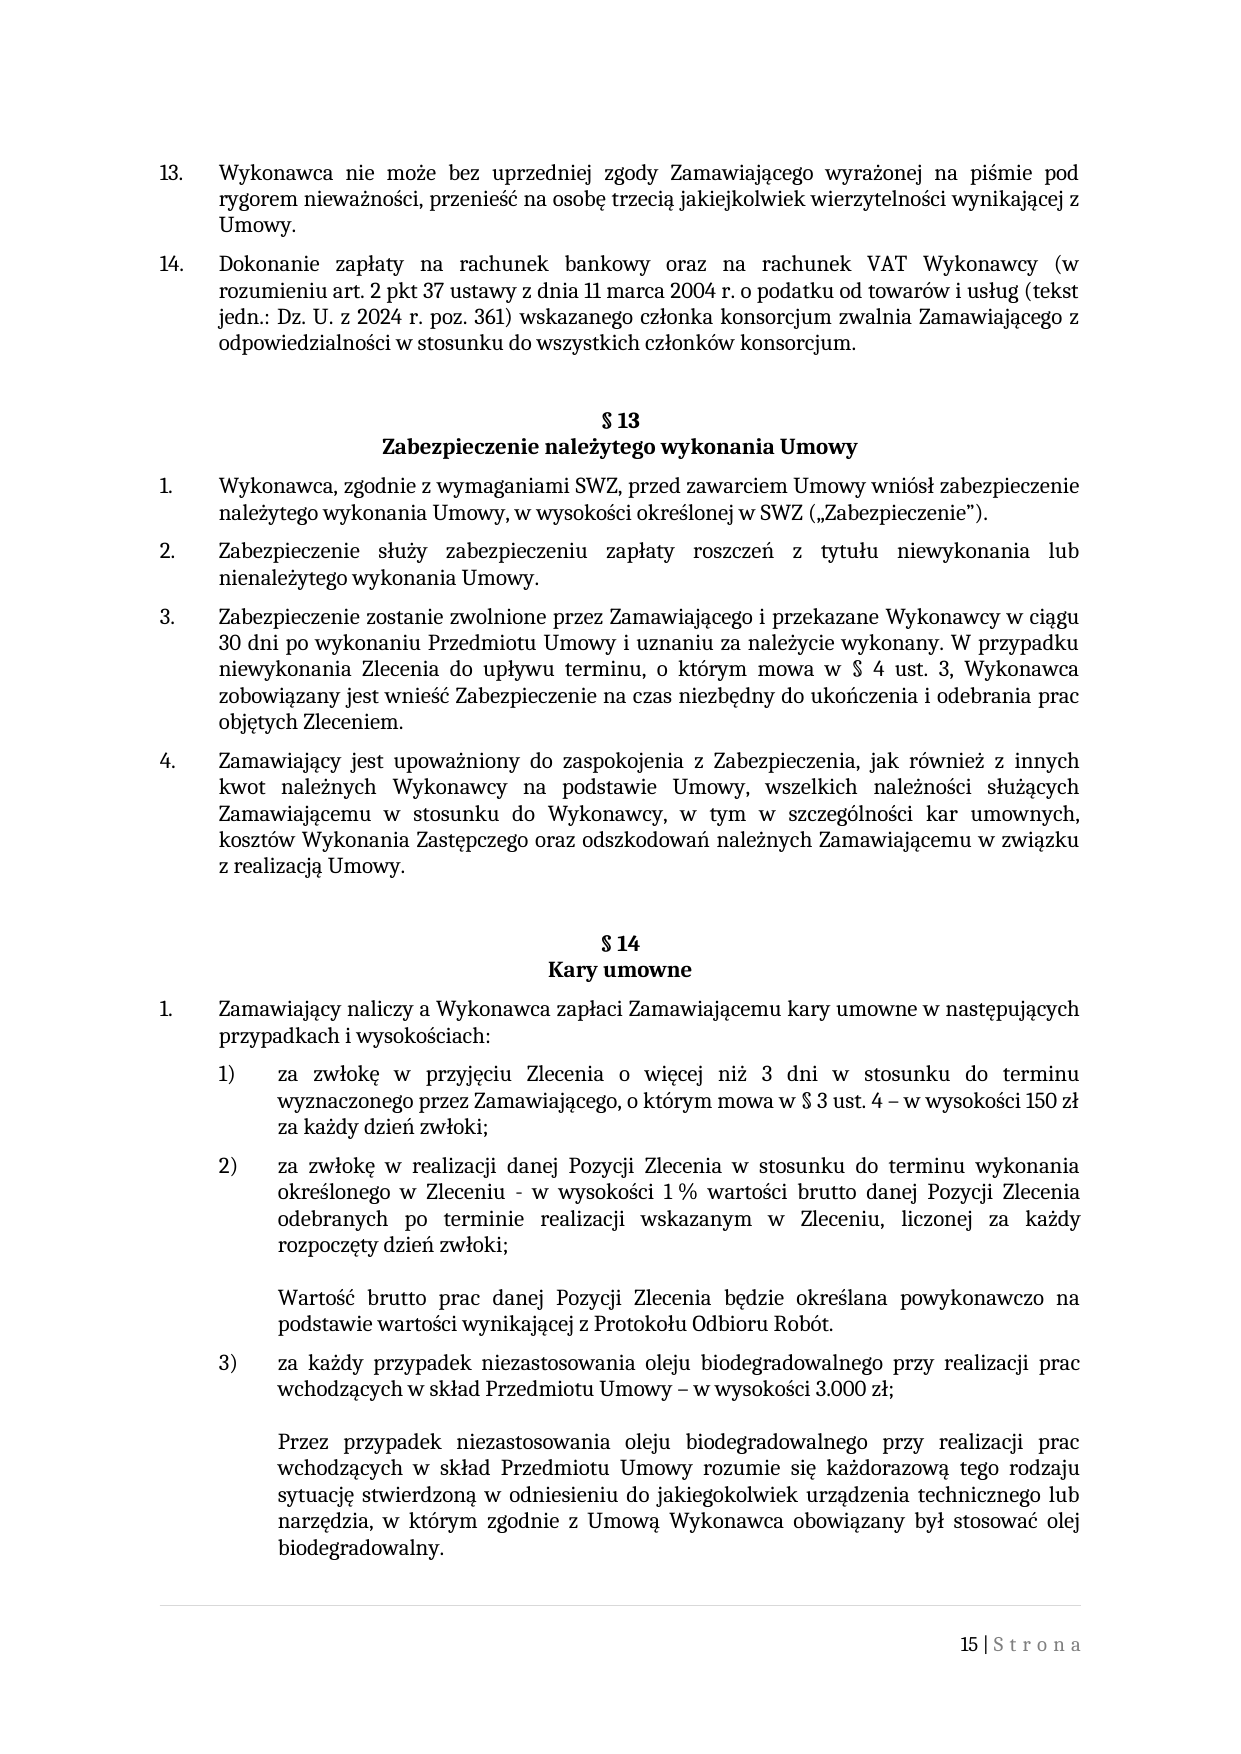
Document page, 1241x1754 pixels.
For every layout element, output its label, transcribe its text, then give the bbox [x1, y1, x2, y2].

text § 14 Kary umowne [159, 931, 1081, 983]
list za każdy przypadek niezastosowania oleju biodegradowalnego przy realizacji prac wchodzących w skład Przedmiotu Umowy – w wysokości 3.000 zł; Przez przypadek niezastosowania oleju biodegradowalnego przy realizacji prac wchodzących w skład Przedmiotu Umowy rozumie się każdorazową tego rodzaju sytuację stwierdzoną w odniesieniu do jakiegokolwiek urządzenia technicznego lub narzędzia, w którym zgodnie z Umową Wykonawca obowiązany był stosować olej biodegradowalny. [218, 1350, 1081, 1561]
list Zabezpieczenie zostanie zwolnione przez Zamawiającego i przekazane Wykonawcy w ciągu 30 dni po wykonaniu Przedmiotu Umowy i uznaniu za należycie wykonany. W przypadku niewykonania Zlecenia do upływu terminu, o którym mowa w § 4 ust. 3, Wykonawca zobowiązany jest wnieść Zabezpieczenie na czas niezbędny do ukończenia i odebrania prac objętych Zleceniem. [159, 603, 1081, 735]
list Wykonawca, zgodnie z wymaganiami SWZ, przed zawarciem Umowy wniósł zabezpieczenie należytego wykonania Umowy, w wysokości określonej w SWZ („Zabezpieczenie”). [159, 473, 1081, 526]
text § 13 Zabezpieczenie należytego wykonania Umowy [159, 408, 1081, 461]
list Dokonanie zapłaty na rachunek bankowy oraz na rachunek VAT Wykonawcy (w rozumieniu art. 2 pkt 37 ustawy z dnia 11 marca 2004 r. o podatku od towarów i usług (tekst jedn.: Dz. U. z 2024 r. poz. 361) wskazanego członka konsorcjum zwalnia Zamawiającego z odpowiedzialności w stosunku do wszystkich członków konsorcjum. [159, 251, 1081, 356]
list za zwłokę w realizacji danej Pozycji Zlecenia w stosunku do terminu wykonania określonego w Zleceniu - w wysokości 1 % wartości brutto danej Pozycji Zlecenia odebranych po terminie realizacji wskazanym w Zleceniu, liczonej za każdy rozpoczęty dzień zwłoki; Wartość brutto prac danej Pozycji Zlecenia będzie określana powykonawczo na podstawie wartości wynikającej z Protokołu Odbioru Robót. [218, 1153, 1081, 1337]
list Zamawiający jest upoważniony do zaspokojenia z Zabezpieczenia, jak również z innych kwot należnych Wykonawcy na podstawie Umowy, wszelkich należności służących Zamawiającemu w stosunku do Wykonawcy, w tym w szczególności kar umownych, kosztów Wykonania Zastępczego oraz odszkodowań należnych Zamawiającemu w związku z realizacją Umowy. [159, 748, 1081, 879]
list Zamawiający naliczy a Wykonawca zapłaci Zamawiającemu kary umowne w następujących przypadkach i wysokościach: [159, 996, 1081, 1049]
list Wykonawca nie może bez uprzedniej zgody Zamawiającego wyrażonej na piśmie pod rygorem nieważności, przenieść na osobę trzecią jakiejkolwiek wierzytelności wynikającej z Umowy. [159, 159, 1081, 238]
list Zabezpieczenie służy zabezpieczeniu zapłaty roszczeń z tytułu niewykonania lub nienależytego wykonania Umowy. [159, 538, 1081, 591]
list za zwłokę w przyjęciu Zlecenia o więcej niż 3 dni w stosunku do terminu wyznaczonego przez Zamawiającego, o którym mowa w § 3 ust. 4 – w wysokości 150 zł za każdy dzień zwłoki; [218, 1061, 1081, 1140]
